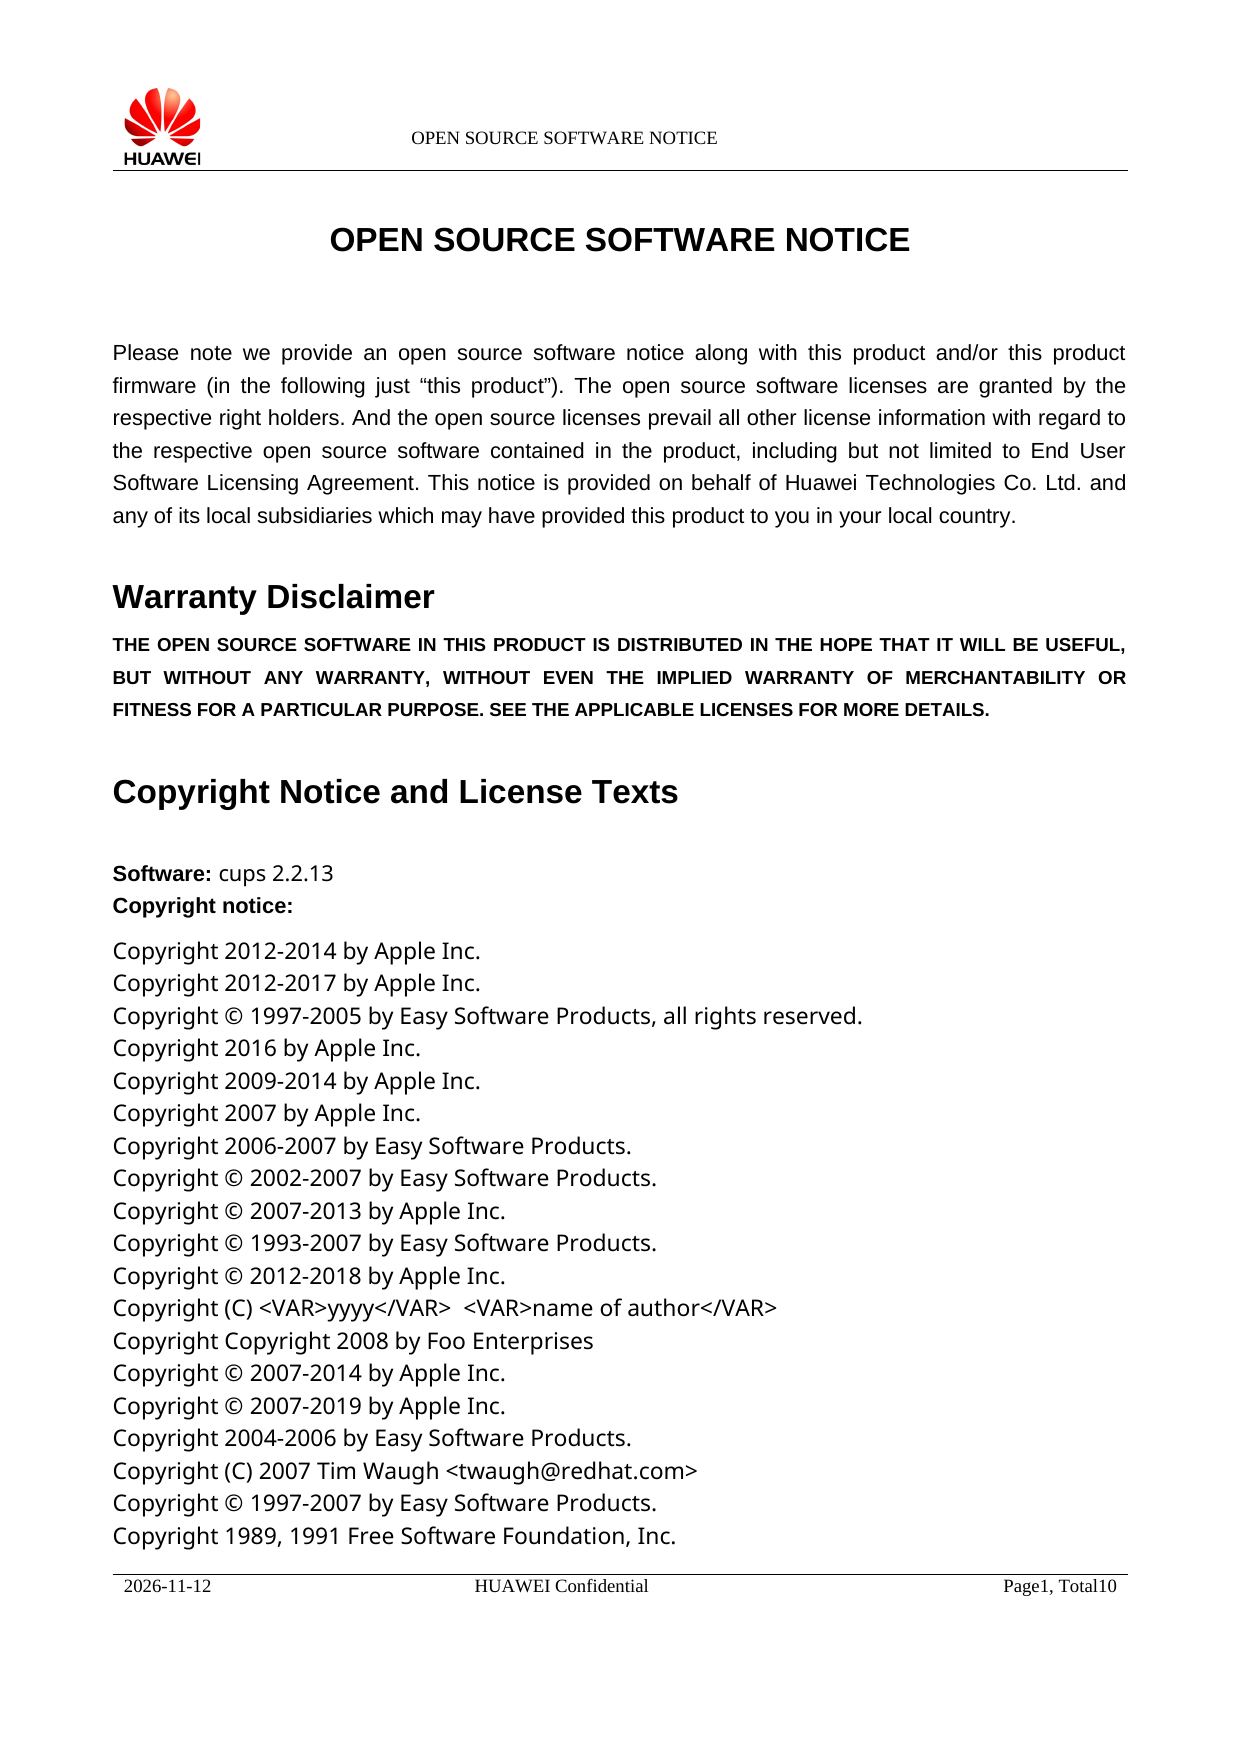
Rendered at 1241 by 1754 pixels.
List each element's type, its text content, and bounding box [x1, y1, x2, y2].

picture [124, 88, 201, 165]
text Copyright Notice and License Texts [112, 759, 1128, 824]
text Please note we provide an open source software notice along with this product and/or this product firmware (in the following just “this product”). The open source software licenses are granted by the respective right holders. And the open source licenses prevail all other license information with regard to the respective open source software contained in the product, including but not limited to End User Software Licensing Agreement. This notice is provided on behalf of Huawei Technologies Co. Ltd. and any of its local subsidiaries which may have provided this product to you in your local country. [112, 336, 1128, 531]
text The open source software in this product is distributed in the hope that it will be useful, but WITHOUT ANY WARRANTY, without even the implied warranty of MERCHANTABILITY or FITNESS FOR A PARTICULAR PURPOSE. See the applicable licenses for more details. [112, 629, 1128, 726]
title Software: cups 2.2.13 [112, 856, 1128, 889]
text Warranty Disclaimer [112, 564, 1128, 629]
text OPEN SOURCE SOFTWARE NOTICE [112, 206, 1128, 271]
text Copyright notice: [112, 889, 1128, 921]
